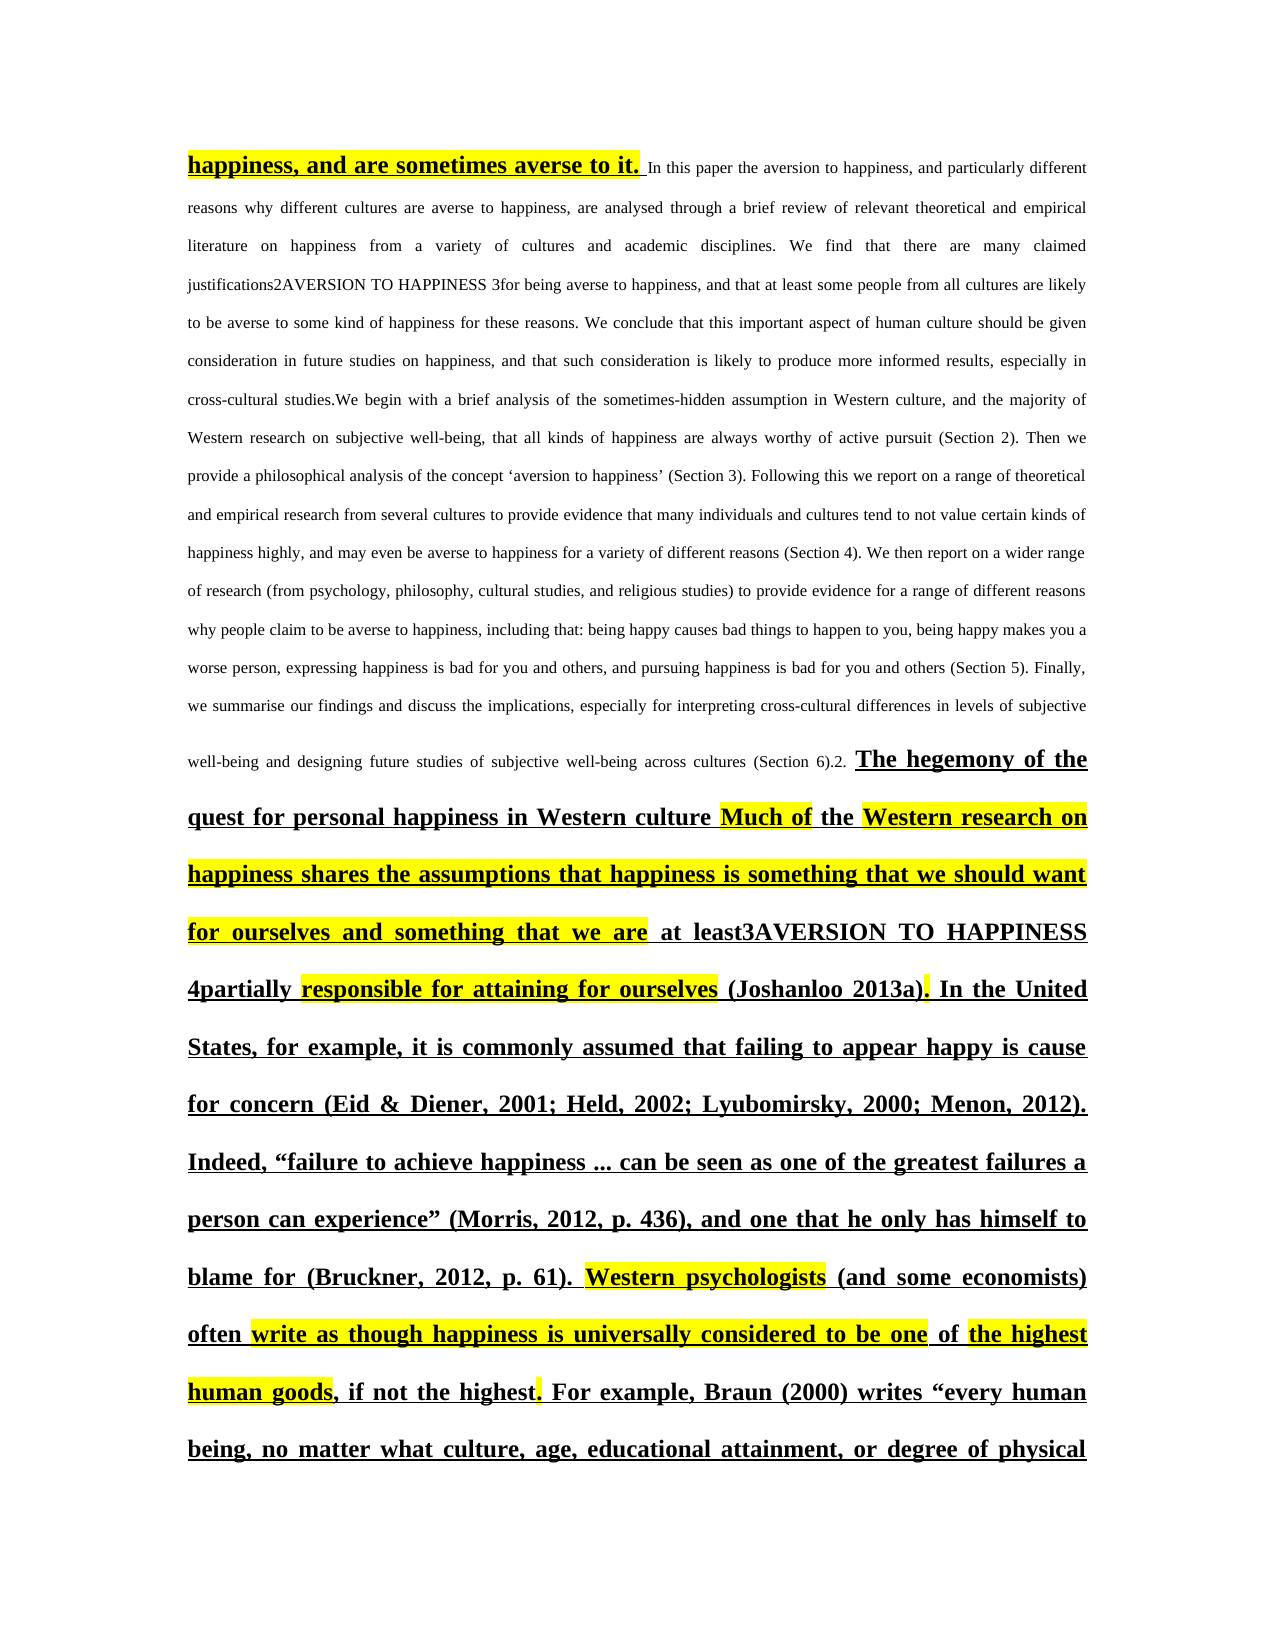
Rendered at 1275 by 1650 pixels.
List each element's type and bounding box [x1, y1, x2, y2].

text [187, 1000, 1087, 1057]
text [187, 150, 1087, 827]
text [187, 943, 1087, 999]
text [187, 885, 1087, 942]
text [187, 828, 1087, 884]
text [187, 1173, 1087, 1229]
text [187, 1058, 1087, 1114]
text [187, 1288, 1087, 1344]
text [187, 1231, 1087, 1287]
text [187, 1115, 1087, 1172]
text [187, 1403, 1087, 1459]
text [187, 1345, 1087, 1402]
